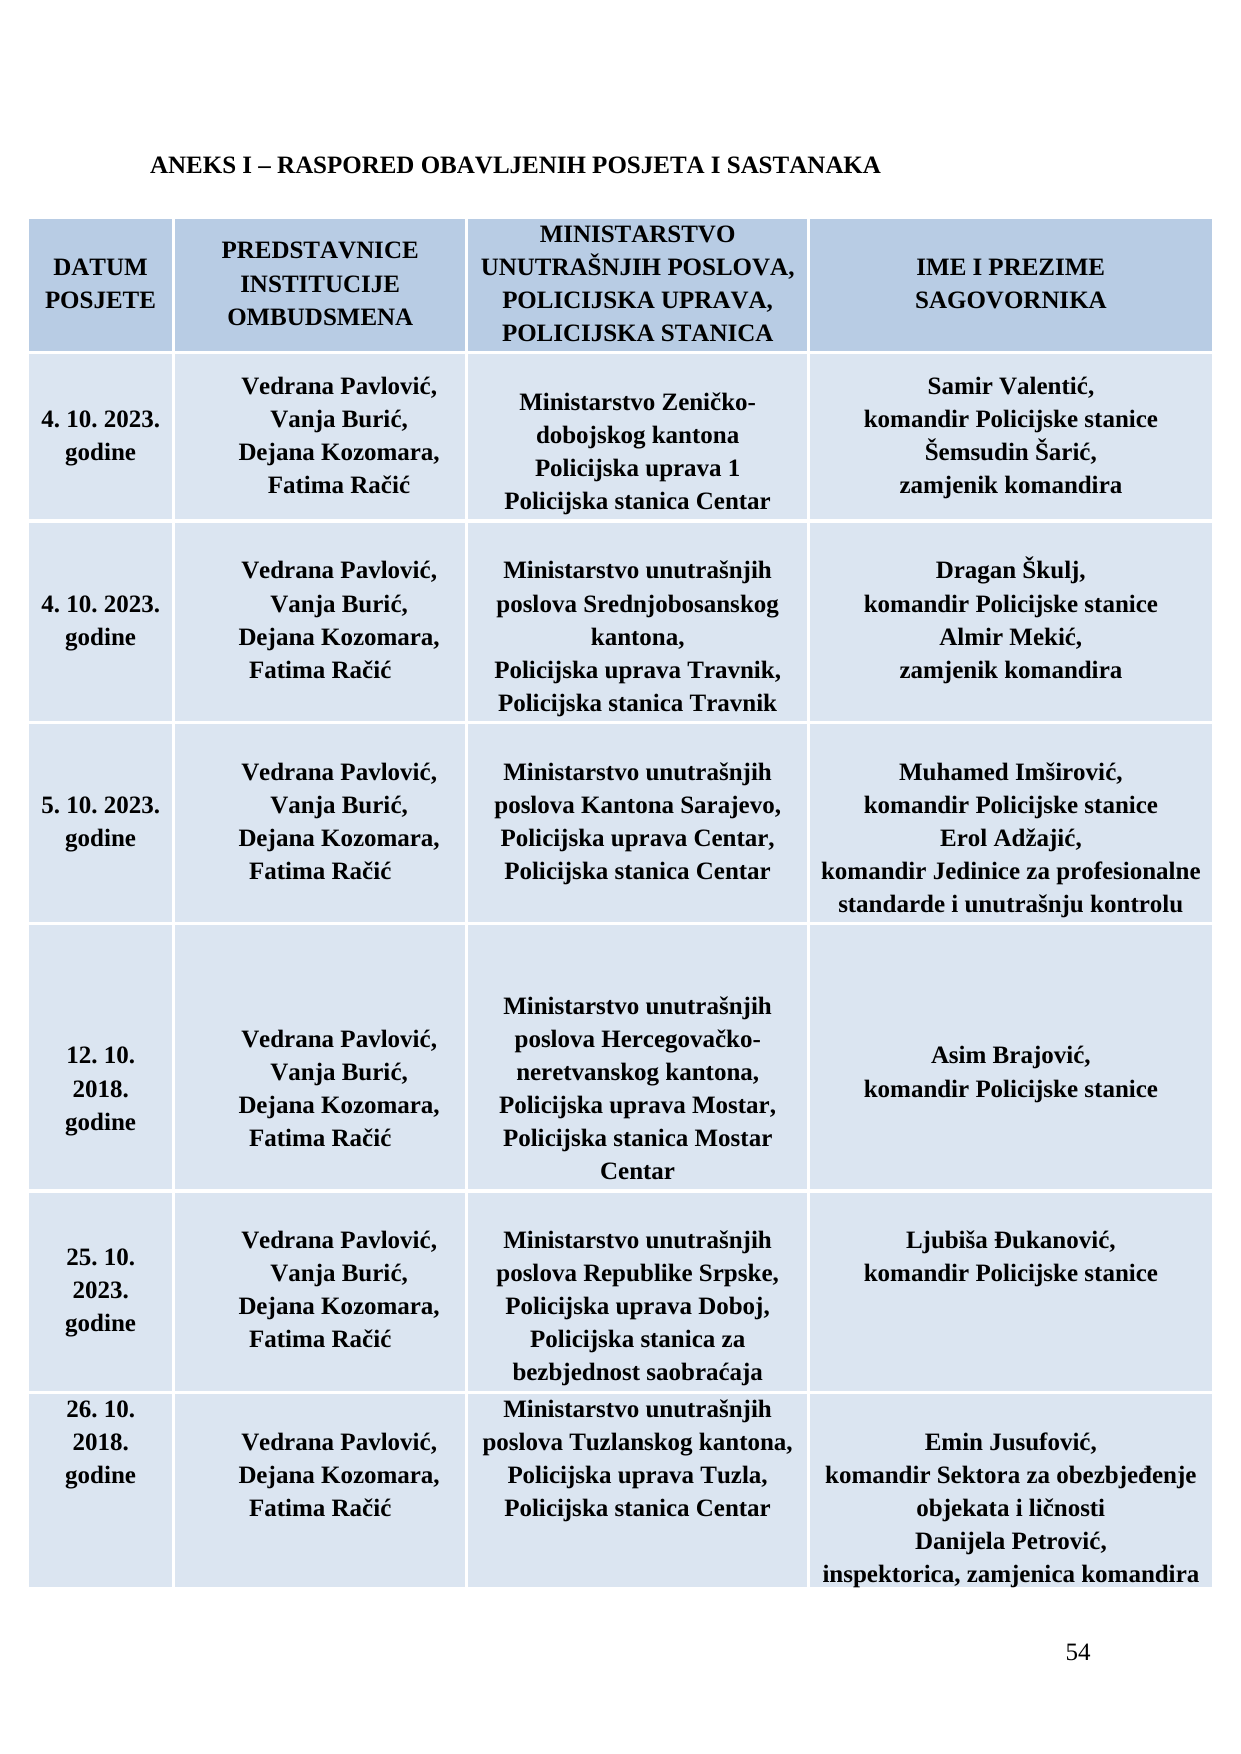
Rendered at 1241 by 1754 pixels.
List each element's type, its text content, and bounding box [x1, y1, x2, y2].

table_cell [175, 1394, 465, 1587]
table_cell 5. 10. 2023. godine [29, 724, 172, 922]
table_cell Ministarstvo unutrašnjih poslova Republike Srpske, Policijska uprava Doboj, Policijska stanica za bezbjednost saobraćaja [468, 1193, 807, 1391]
table_cell 25. 10. 2023. godine [29, 1193, 172, 1391]
table_cell Ministarstvo unutrašnjih poslova Kantona Sarajevo, Policijska uprava Centar, Policijska stanica Centar [468, 724, 807, 922]
table_cell Vedrana Pavlović, Vanja Burić, Dejana Kozomara, Fatima Račić [175, 354, 465, 519]
table_cell Ministarstvo unutrašnjih poslova Srednjobosanskog kantona, Policijska uprava Travnik, Policijska stanica Travnik [468, 523, 807, 721]
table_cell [29, 1394, 172, 1587]
table_cell Samir Valentić, komandir Policijske stanice Šemsudin Šarić, zamjenik komandira [810, 354, 1212, 519]
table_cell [468, 1394, 807, 1587]
table_cell Muhamed Imširović, komandir Policijske stanice Erol Adžajić, komandir Jedinice za profesionalne standarde i unutrašnju kontrolu [810, 724, 1212, 922]
subtitle ANEKS I – RASPORED OBAVLJENIH POSJETA I SASTANAKA [150, 150, 1090, 179]
table_header DATUM POSJETE [29, 219, 172, 351]
table_cell Ljubiša Đukanović, komandir Policijske stanice [810, 1193, 1212, 1391]
table_cell Vedrana Pavlović, Vanja Burić, Dejana Kozomara, Fatima Račić [175, 523, 465, 721]
table_cell Dragan Škulj, komandir Policijske stanice Almir Mekić, zamjenik komandira [810, 523, 1212, 721]
table_cell Ministarstvo unutrašnjih poslova Hercegovačko-neretvanskog kantona, Policijska uprava Mostar, Policijska stanica Mostar Centar [468, 925, 807, 1189]
table_header PREDSTAVNICE INSTITUCIJE OMBUDSMENA [175, 219, 465, 351]
table_cell Vedrana Pavlović, Vanja Burić, Dejana Kozomara, Fatima Račić [175, 1193, 465, 1391]
table_cell Vedrana Pavlović, Vanja Burić, Dejana Kozomara, Fatima Račić [175, 925, 465, 1189]
table_header IME I PREZIME SAGOVORNIKA [810, 219, 1212, 351]
table_header MINISTARSTVO UNUTRAŠNJIH POSLOVA, POLICIJSKA UPRAVA, POLICIJSKA STANICA [468, 219, 807, 351]
table_cell Ministarstvo Zeničko-dobojskog kantona Policijska uprava 1 Policijska stanica Centar [468, 354, 807, 519]
table_cell 12. 10. 2018. godine [29, 925, 172, 1189]
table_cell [810, 1394, 1212, 1587]
table_cell Vedrana Pavlović, Vanja Burić, Dejana Kozomara, Fatima Račić [175, 724, 465, 922]
table_cell Asim Brajović, komandir Policijske stanice [810, 925, 1212, 1189]
table_cell 4. 10. 2023. godine [29, 523, 172, 721]
table_cell 4. 10. 2023. godine [29, 354, 172, 519]
